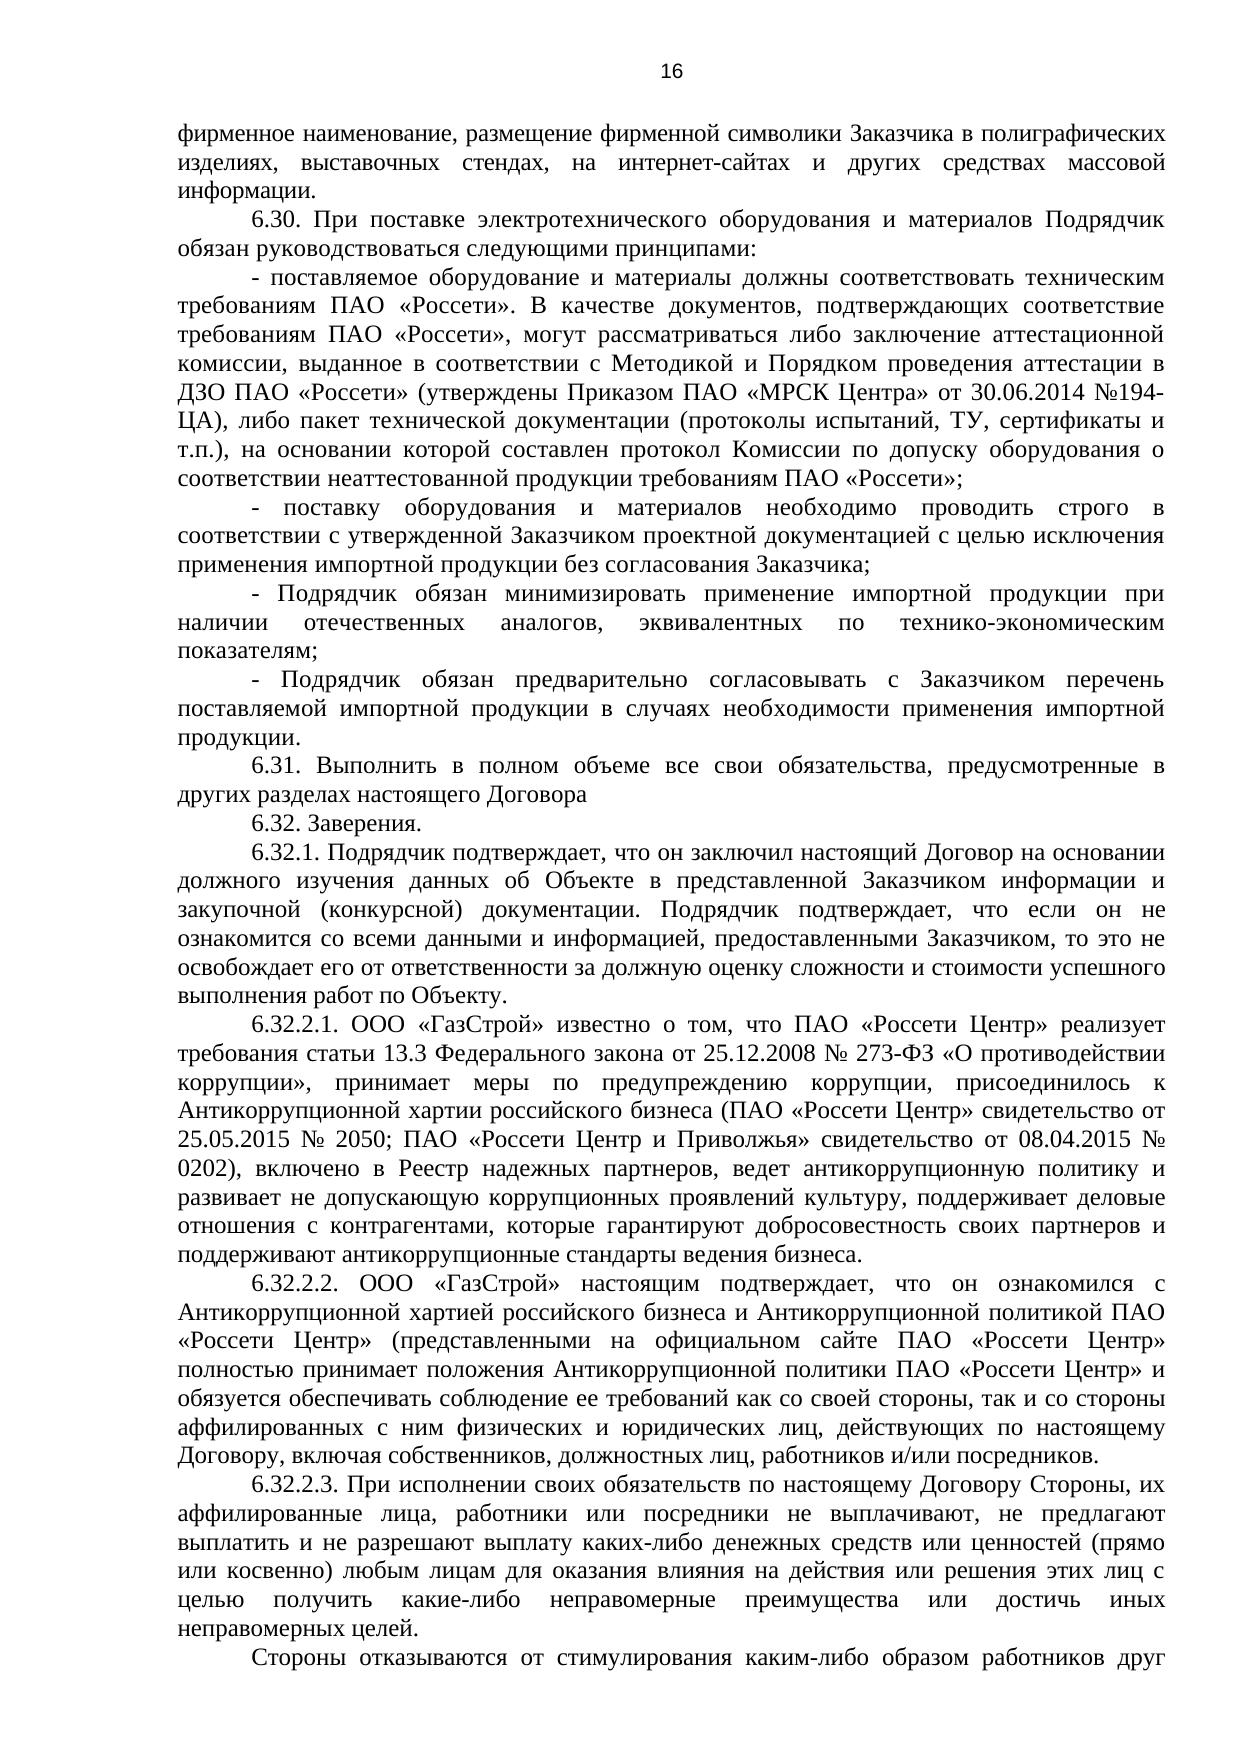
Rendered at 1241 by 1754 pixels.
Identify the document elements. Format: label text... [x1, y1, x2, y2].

text - Подрядчик обязан предварительно согласовывать с Заказчиком перечень поставляемой импортной продукции в случаях необходимости применения импортной продукции. [177, 664, 1166, 751]
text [177, 1642, 1166, 1671]
text 6.32. Заверения. [177, 808, 1166, 837]
text 6.31. Выполнить в полном объеме все свои обязательства, предусмотренные в других разделах настоящего Договора [177, 751, 1166, 808]
text 6.32.2.1. ООО «ГазСтрой» известно о том, что ПАО «Россети Центр» реализует требования статьи 13.3 Федерального закона от 25.12.2008 № 273-ФЗ «О противодействии коррупции», принимает меры по предупреждению коррупции, присоединилось к Антикоррупционной хартии российского бизнеса (ПАО «Россети Центр» свидетельство от 25.05.2015 № 2050; ПАО «Россети Центр и Приволжья» свидетельство от 08.04.2015 № 0202), включено в Реестр надежных партнеров, ведет антикоррупционную политику и развивает не допускающую коррупционных проявлений культуру, поддерживает деловые отношения с контрагентами, которые гарантируют добросовестность своих партнеров и поддерживают антикоррупционные стандарты ведения бизнеса. [177, 1009, 1166, 1268]
text 6.30. При поставке электротехнического оборудования и материалов Подрядчик обязан руководствоваться следующими принципами: [177, 204, 1166, 262]
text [177, 118, 1166, 204]
text - поставляемое оборудование и материалы должны соответствовать техническим требованиям ПАО «Россети». В качестве документов, подтверждающих соответствие требованиям ПАО «Россети», могут рассматриваться либо заключение аттестационной комиссии, выданное в соответствии с Методикой и Порядком проведения аттестации в ДЗО ПАО «Россети» (утверждены Приказом ПАО «МРСК Центра» от 30.06.2014 №194-ЦА), либо пакет технической документации (протоколы испытаний, ТУ, сертификаты и т.п.), на основании которой составлен протокол Комиссии по допуску оборудования о соответствии неаттестованной продукции требованиям ПАО «Россети»; [177, 262, 1166, 492]
text 6.32.2.2. ООО «ГазСтрой» настоящим подтверждает, что он ознакомился с Антикоррупционной хартией российского бизнеса и Антикоррупционной политикой ПАО «Россети Центр» (представленными на официальном сайте ПАО «Россети Центр» полностью принимает положения Антикоррупционной политики ПАО «Россети Центр» и обязуется обеспечивать соблюдение ее требований как со своей стороны, так и со стороны аффилированных с ним физических и юридических лиц, действующих по настоящему Договору, включая собственников, должностных лиц, работников и/или посредников. [177, 1268, 1166, 1469]
text 6.32.2.3. При исполнении своих обязательств по настоящему Договору Стороны, их аффилированные лица, работники или посредники не выплачивают, не предлагают выплатить и не разрешают выплату каких-либо денежных средств или ценностей (прямо или косвенно) любым лицам для оказания влияния на действия или решения этих лиц с целью получить какие-либо неправомерные преимущества или достичь иных неправомерных целей. [177, 1469, 1166, 1642]
text - Подрядчик обязан минимизировать применение импортной продукции при наличии отечественных аналогов, эквивалентных по технико-экономическим показателям; [177, 578, 1166, 664]
text 6.32.1. Подрядчик подтверждает, что он заключил настоящий Договор на основании должного изучения данных об Объекте в представленной Заказчиком информации и закупочной (конкурсной) документации. Подрядчик подтверждает, что если он не ознакомится со всеми данными и информацией, предоставленными Заказчиком, то это не освобождает его от ответственности за должную оценку сложности и стоимости успешного выполнения работ по Объекту. [177, 837, 1166, 1009]
text - поставку оборудования и материалов необходимо проводить строго в соответствии с утвержденной Заказчиком проектной документацией с целью исключения применения импортной продукции без согласования Заказчика; [177, 492, 1166, 578]
